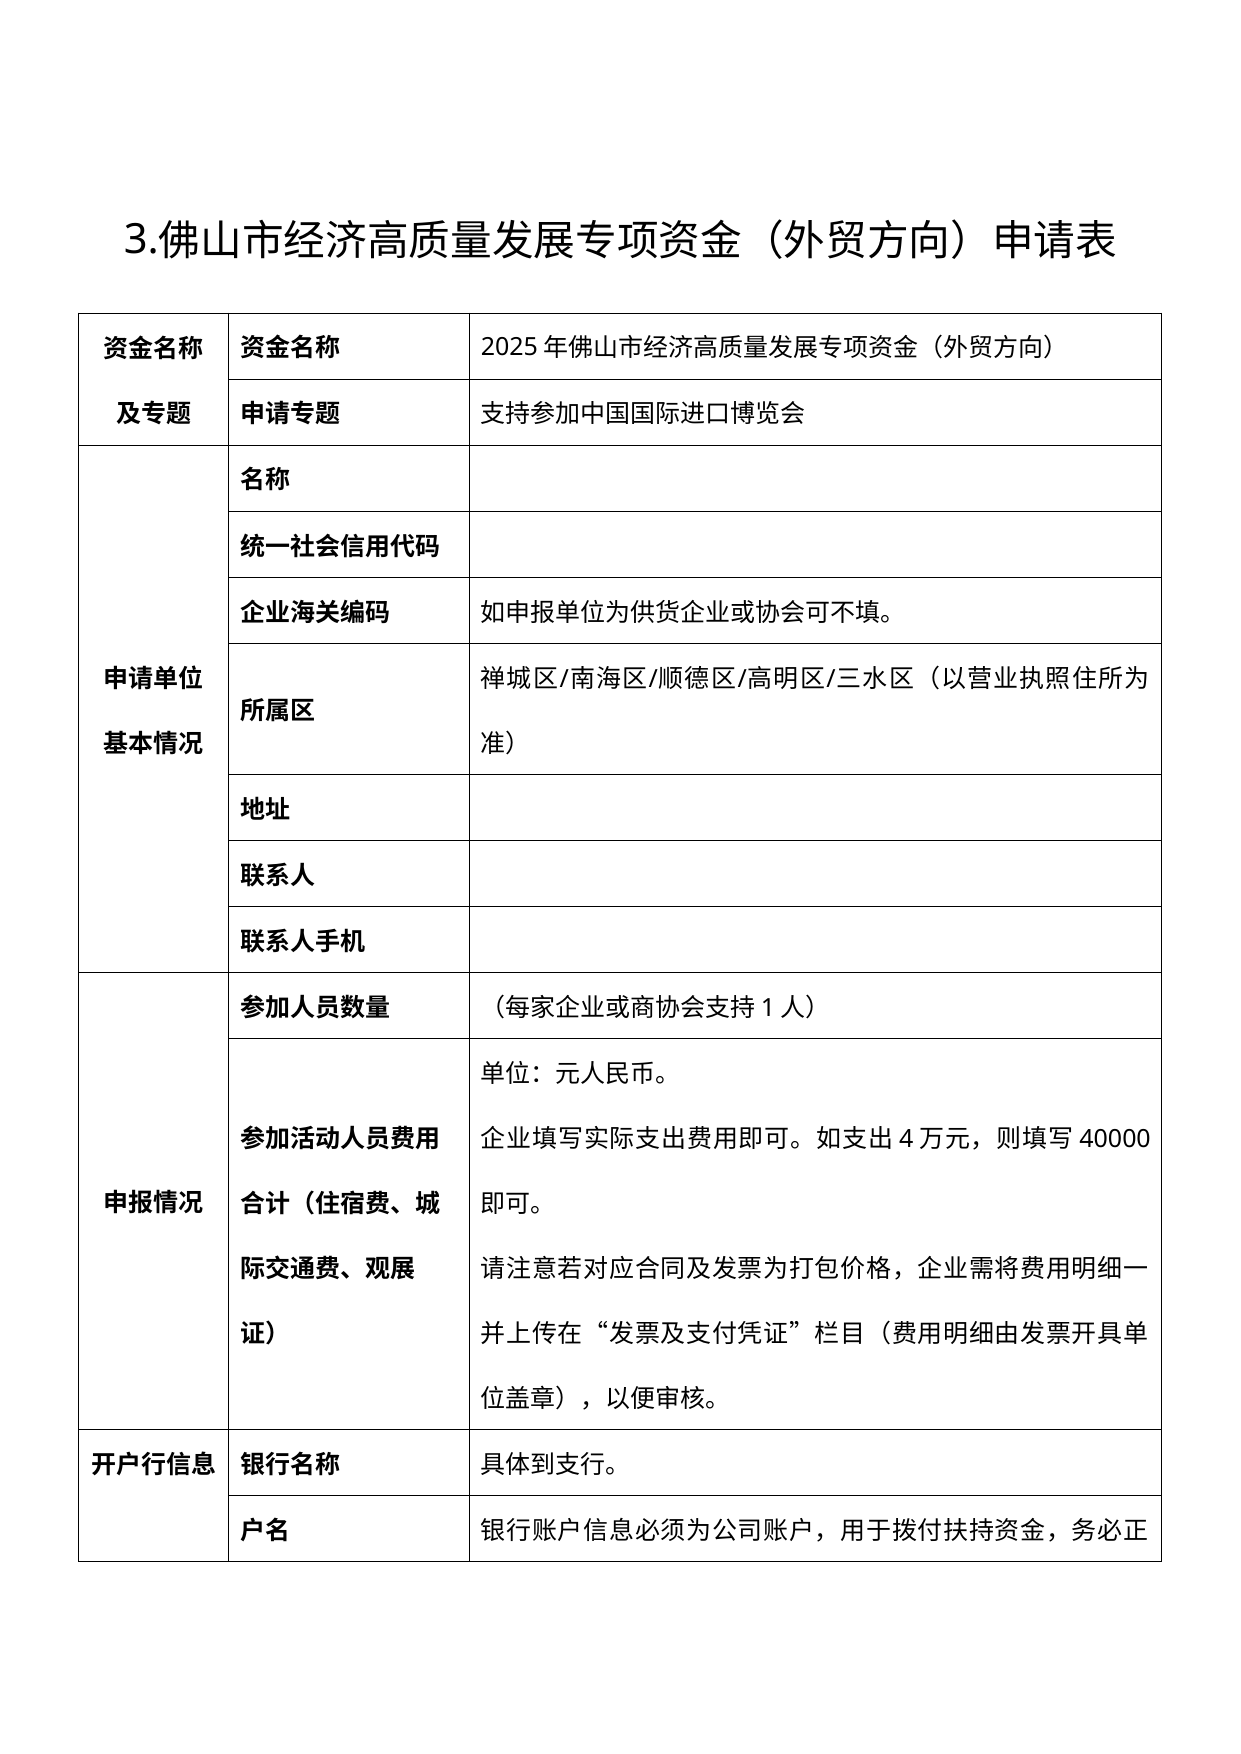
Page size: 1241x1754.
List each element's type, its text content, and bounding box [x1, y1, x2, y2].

table_cell 银行名称 [229, 1430, 469, 1495]
table_cell 企业海关编码 [229, 578, 469, 643]
table_cell [470, 907, 1161, 972]
table_cell 资金名称 [229, 314, 469, 378]
table_cell 联系人 [229, 841, 469, 906]
table_cell 参加人员数量 [229, 973, 469, 1038]
table_cell 具体到支行。 [470, 1430, 1161, 1495]
table_cell 申请专题 [229, 380, 469, 444]
table_cell 开户行信息 [79, 1430, 228, 1561]
table_cell 统一社会信用代码 [229, 512, 469, 577]
table_cell 支持参加中国国际进口博览会 [470, 380, 1161, 444]
table_cell 禅城区/南海区/顺德区/高明区/三水区（以营业执照住所为准） [470, 644, 1161, 774]
table_cell 地址 [229, 775, 469, 840]
table_cell 单位：元人民币。 企业填写实际支出费用即可。如支出4万元，则填写40000即可。 请注意若对应合同及发票为打包价格，企业需将费用明细一并上传在“发票及支付凭证”栏目（费用明细由发票开具单位盖章），以便审核。 [470, 1039, 1161, 1429]
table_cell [470, 1496, 1161, 1561]
table_cell 如申报单位为供货企业或协会可不填。 [470, 578, 1161, 643]
table_cell 资金名称 及专题 [79, 314, 228, 444]
table_cell 2025年佛山市经济高质量发展专项资金（外贸方向） [470, 314, 1161, 378]
table_cell 联系人手机 [229, 907, 469, 972]
table_cell [470, 446, 1161, 511]
table_cell 户名 [229, 1496, 469, 1561]
table_cell 参加活动人员费用合计（住宿费、城际交通费、观展证） [229, 1039, 469, 1429]
table_cell 申请单位 基本情况 [79, 446, 228, 972]
table_cell [470, 512, 1161, 577]
table_cell [470, 841, 1161, 906]
table_cell （每家企业或商协会支持1人） [470, 973, 1161, 1038]
table_header 3.佛山市经济高质量发展专项资金（外贸方向）申请表 [79, 162, 1162, 312]
table_cell [470, 775, 1161, 840]
table_cell 申报情况 [79, 973, 228, 1429]
table_cell 所属区 [229, 644, 469, 774]
table_cell 名称 [229, 446, 469, 511]
